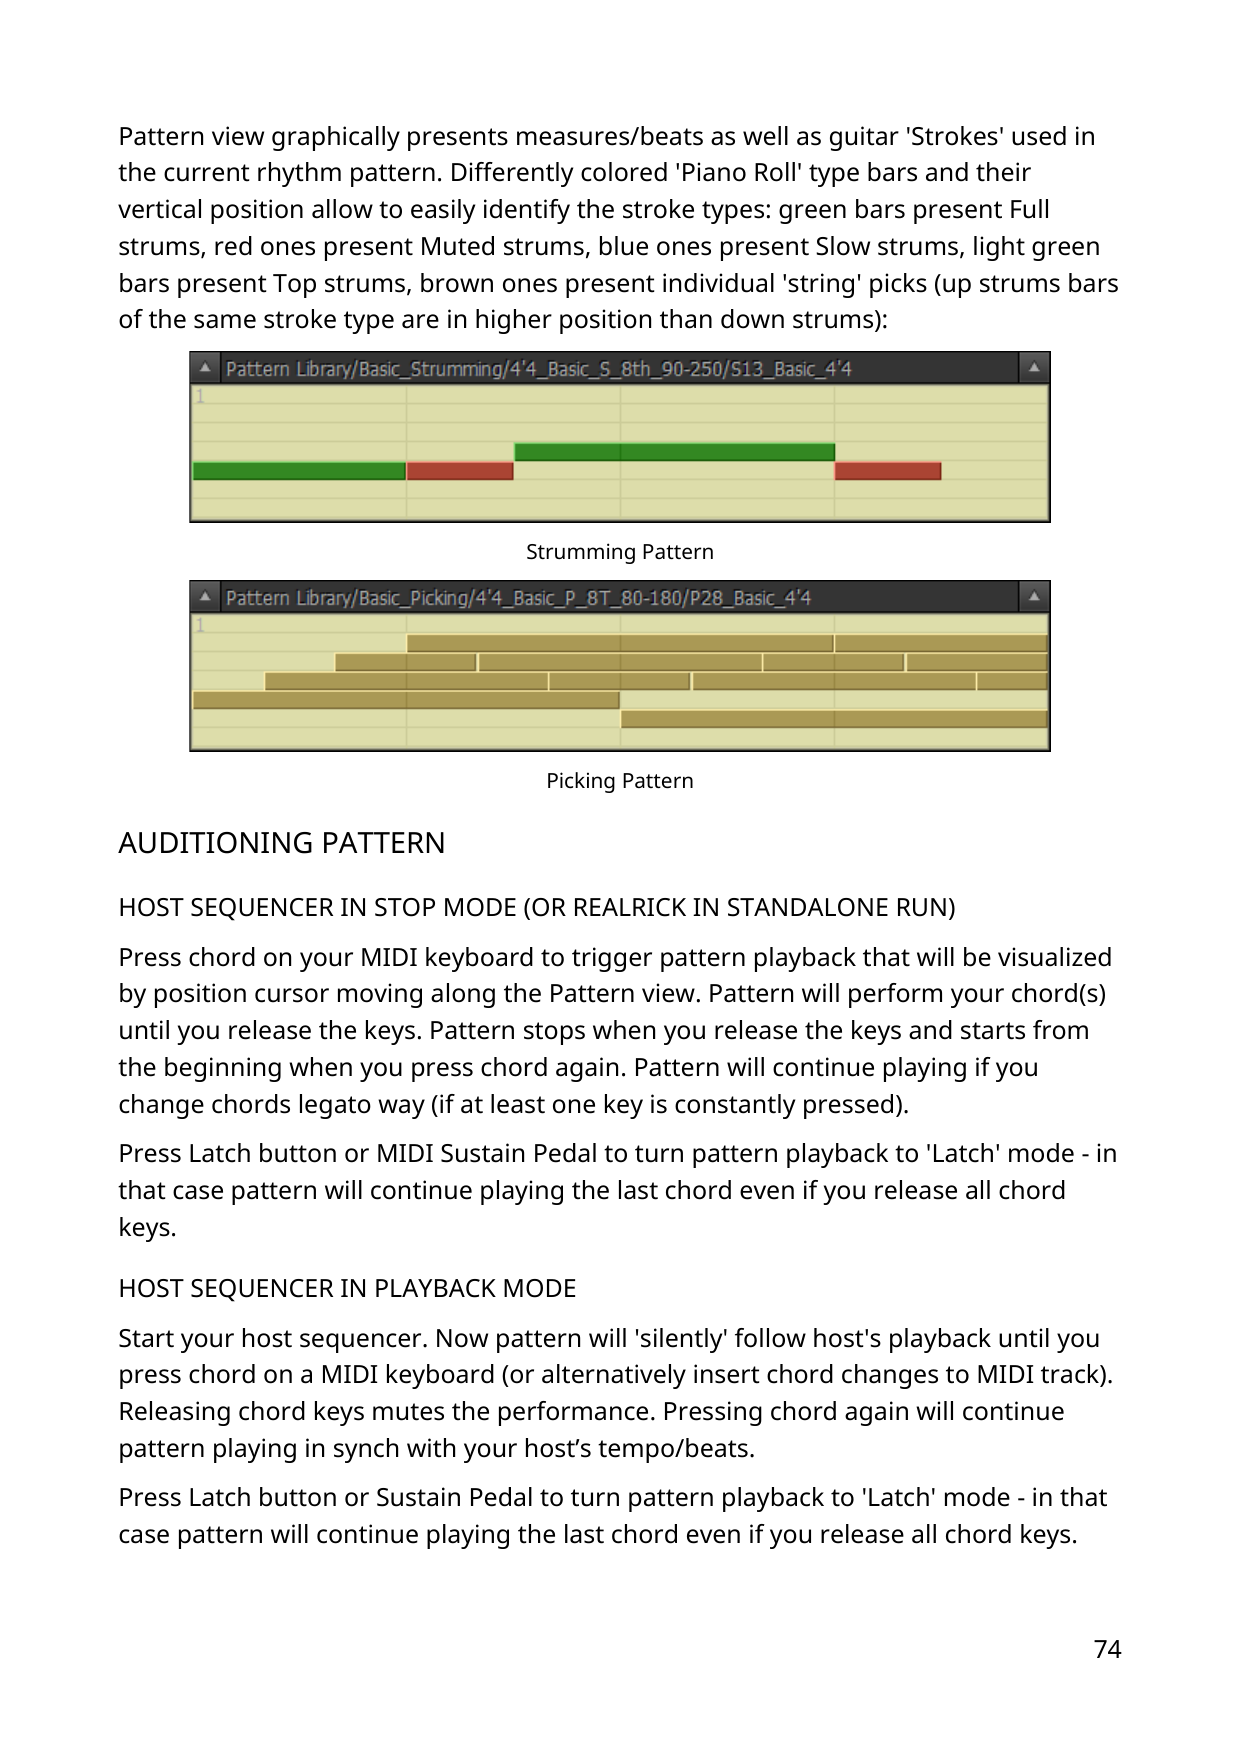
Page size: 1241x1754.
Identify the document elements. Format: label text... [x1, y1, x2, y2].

subtitle Auditioning Pattern [118, 822, 1122, 862]
subtitle Host sequencer in playback mode [118, 1271, 1122, 1305]
text Start your host sequencer. Now pattern will 'silently' follow host's playback until you press chord on a MIDI keyboard (or alternatively insert chord changes to MIDI track). Releasing chord keys mutes the performance. Pressing chord again will continue pattern playing in synch with your host’s tempo/beats. [118, 1320, 1122, 1465]
picture [189, 580, 1051, 752]
text Strumming Pattern [118, 537, 1122, 566]
subtitle Host sequencer in stop mode (or RealRick in standalone run) [118, 890, 1122, 924]
text Picking Pattern [118, 767, 1122, 795]
text Press Latch button or Sustain Pedal to turn pattern playback to 'Latch' mode - in that case pattern will continue playing the last chord even if you release all chord keys. [118, 1480, 1122, 1551]
text Press chord on your MIDI keyboard to trigger pattern playback that will be visualized by position cursor moving along the Pattern view. Pattern will perform your chord(s) until you release the keys. Pattern stops when you release the keys and starts from the beginning when you press chord again. Pattern will continue playing if you change chords legato way (if at least one key is constantly pressed). [118, 939, 1122, 1121]
picture [189, 351, 1051, 523]
text Press Latch button or MIDI Sustain Pedal to turn pattern playback to 'Latch' mode - in that case pattern will continue playing the last chord even if you release all chord keys. [118, 1136, 1122, 1243]
text Pattern view graphically presents measures/beats as well as guitar 'Strokes' used in the current rhythm pattern. Differently colored 'Piano Roll' type bars and their vertical position allow to easily identify the stroke types: green bars present Full strums, red ones present Muted strums, blue ones present Slow strums, light green bars present Top strums, brown ones present individual 'string' picks (up strums bars of the same stroke type are in higher position than down strums): [118, 118, 1122, 336]
